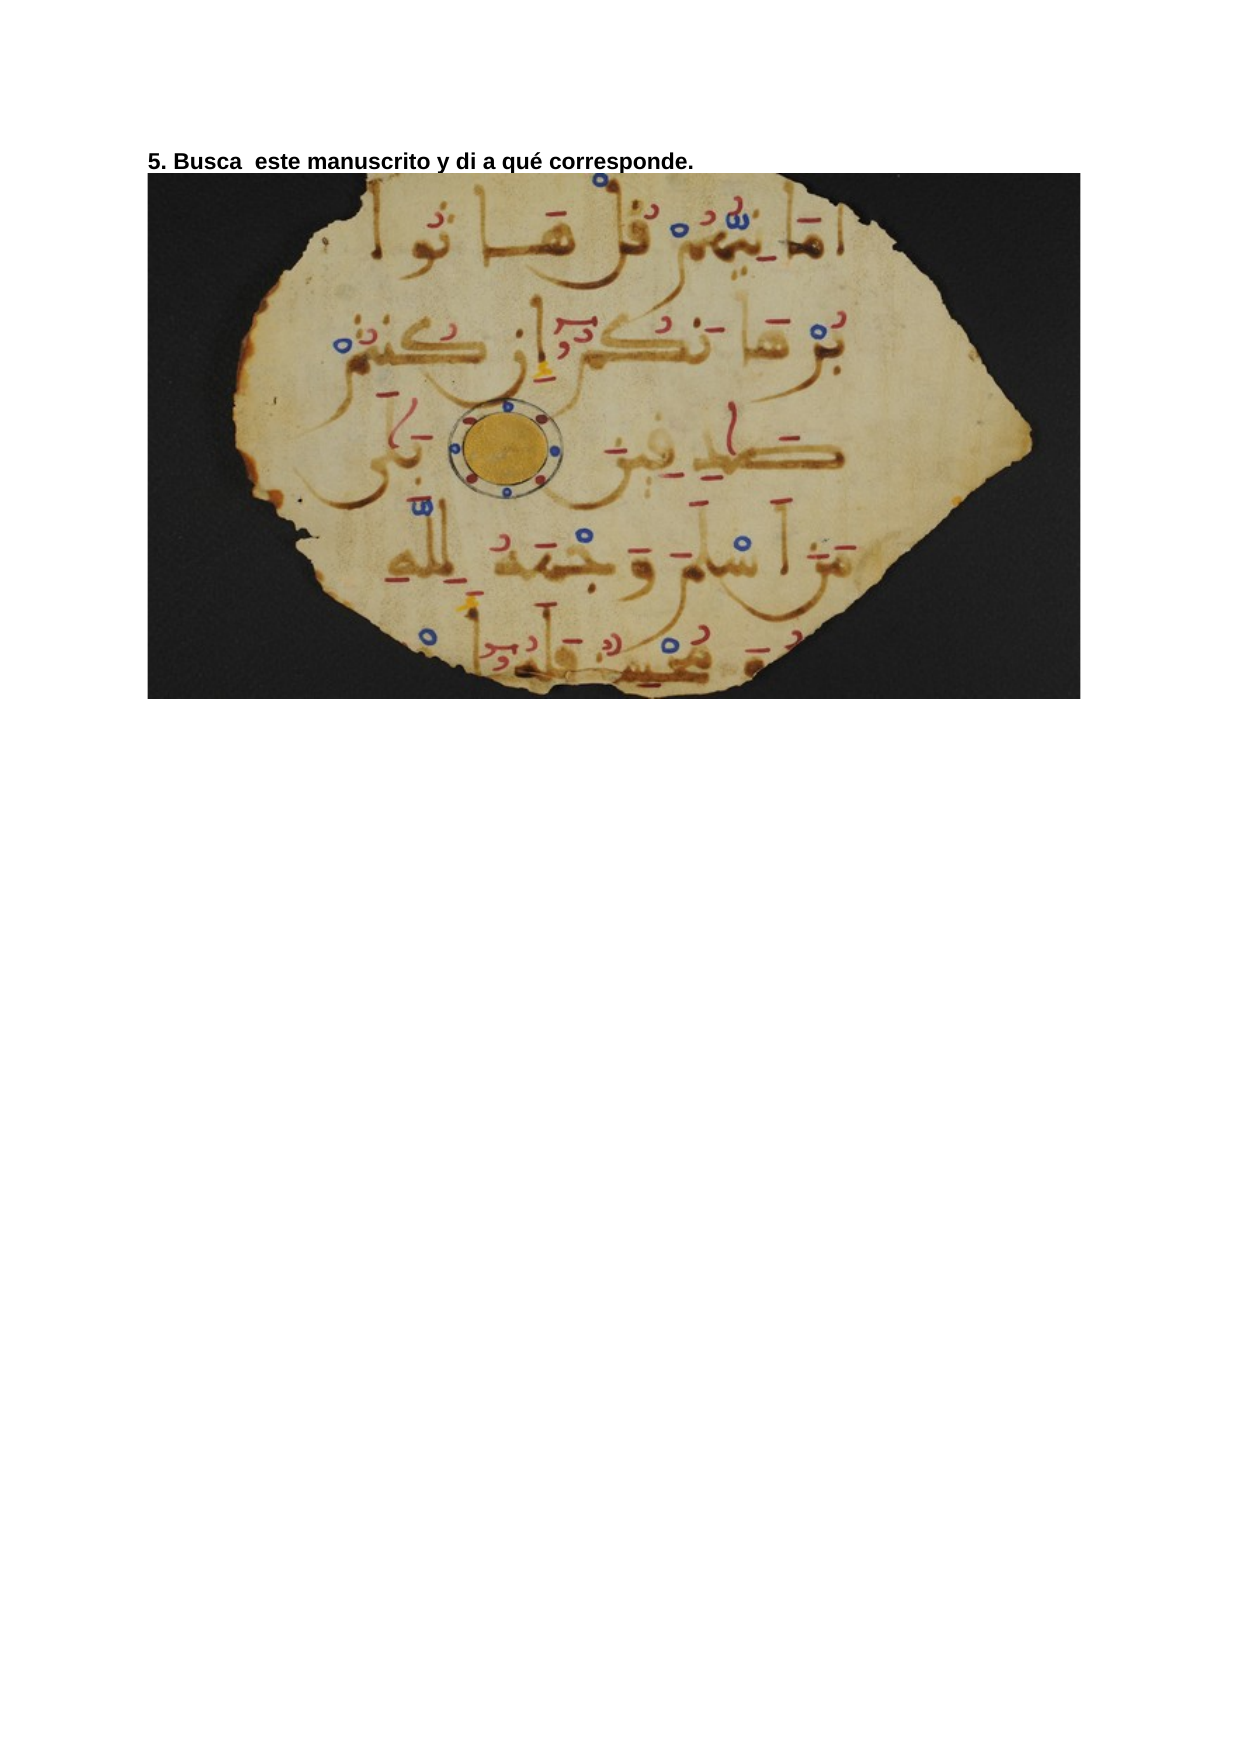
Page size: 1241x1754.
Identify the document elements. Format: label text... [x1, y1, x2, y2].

picture [147, 173, 1081, 699]
